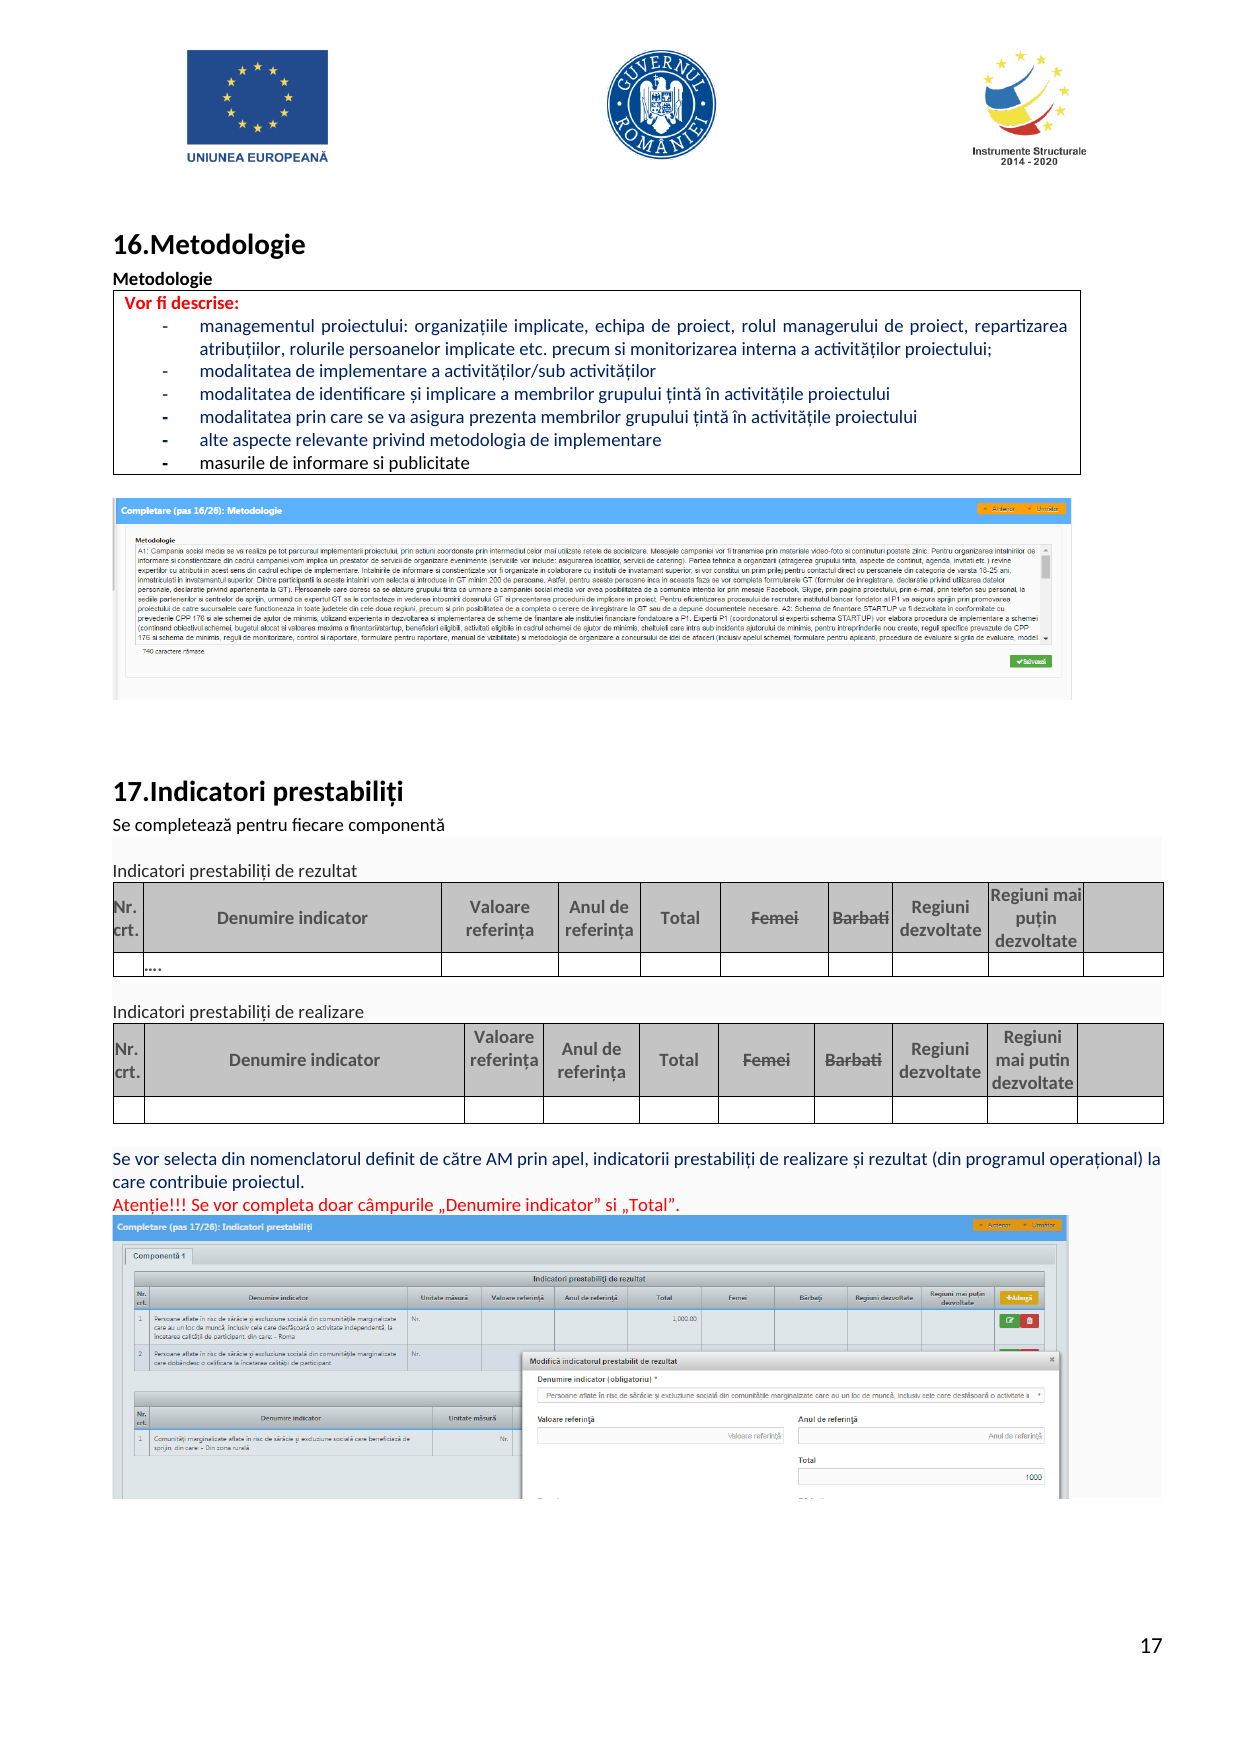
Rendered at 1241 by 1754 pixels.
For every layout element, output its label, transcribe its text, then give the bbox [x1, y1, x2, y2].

table_header Anul de referința [559, 883, 640, 952]
table_cell [815, 1097, 892, 1123]
table_cell [114, 1097, 144, 1123]
table_cell [989, 953, 1083, 976]
table_header Regiuni dezvoltate [893, 883, 988, 952]
subtitle 17.Indicatori prestabiliți [112, 773, 1162, 808]
table_cell [465, 1097, 543, 1123]
text Se vor selecta din nomenclatorul definit de către AM prin apel, indicatorii prestabiliți de realizare și rezultat (din programul operațional) la care contribuie proiectul. [112, 1147, 1162, 1193]
table_header Valoare referința [442, 883, 558, 952]
table_header Anul de referința [544, 1024, 639, 1096]
table_cell [559, 953, 640, 976]
picture [112, 498, 1072, 700]
table_header Femei [719, 1024, 814, 1096]
table_header Total [640, 1024, 718, 1096]
picture [187, 50, 328, 162]
table_header Barbati [815, 1024, 892, 1096]
table_header Denumire indicator [145, 1024, 464, 1096]
table_header Regiuni mai puțin dezvoltate [989, 883, 1083, 952]
table_header Femei [721, 883, 828, 952]
table_cell [640, 1097, 718, 1123]
table_cell [893, 1097, 987, 1123]
text Atenție!!! Se vor completa doar câmpurile „Denumire indicator” si „Total”. [112, 1193, 1162, 1216]
table_cell [641, 953, 720, 976]
table_cell [114, 953, 143, 976]
table_header Denumire indicator [144, 883, 441, 952]
table_cell [893, 953, 988, 976]
text Se completează pentru fiecare componentă [112, 813, 1162, 836]
table_header Barbati [829, 883, 892, 952]
text Indicatori prestabiliți de realizare [112, 1000, 1162, 1023]
table_header Vor fi descrise: managementul proiectului: organizațiile implicate, echipa de proiect, rolul managerului de proiect, repartizarea atribuțiilor, rolurile persoanelor implicate etc. precum si monitorizarea interna a activităților proiectului; modalitatea de implementare a activităților/sub activităților modalitatea de identificare şi implicare a membrilor grupului țintă în activitățile proiectului modalitatea prin care se va asigura prezenta membrilor grupului țintă în activitățile proiectului alte aspecte relevante privind metodologia de implementare masurile de informare si publicitate [114, 291, 1080, 474]
table_cell [1084, 953, 1163, 976]
table_cell [829, 953, 892, 976]
table_header Nr. crt. [114, 883, 143, 952]
table_cell [719, 1097, 814, 1123]
table_header [1078, 1024, 1163, 1096]
text Metodologie [112, 267, 1162, 290]
text Indicatori prestabiliți de rezultat [112, 859, 1162, 882]
table_cell [988, 1097, 1077, 1123]
table_header [1084, 883, 1163, 952]
picture [112, 1215, 1069, 1499]
picture [605, 48, 717, 160]
subtitle 16.Metodologie [112, 226, 1162, 262]
table_header Regiuni mai putin dezvoltate [988, 1024, 1077, 1096]
picture [973, 50, 1086, 165]
table_header Total [641, 883, 720, 952]
table_header Nr. crt. [114, 1024, 144, 1096]
table_header Regiuni dezvoltate [893, 1024, 987, 1096]
table_cell [145, 1097, 464, 1123]
table_cell …. [144, 953, 441, 976]
table_cell [1078, 1097, 1163, 1123]
table_header Valoare referința [465, 1024, 543, 1096]
table_cell [544, 1097, 639, 1123]
table_cell [721, 953, 828, 976]
table_cell [442, 953, 558, 976]
